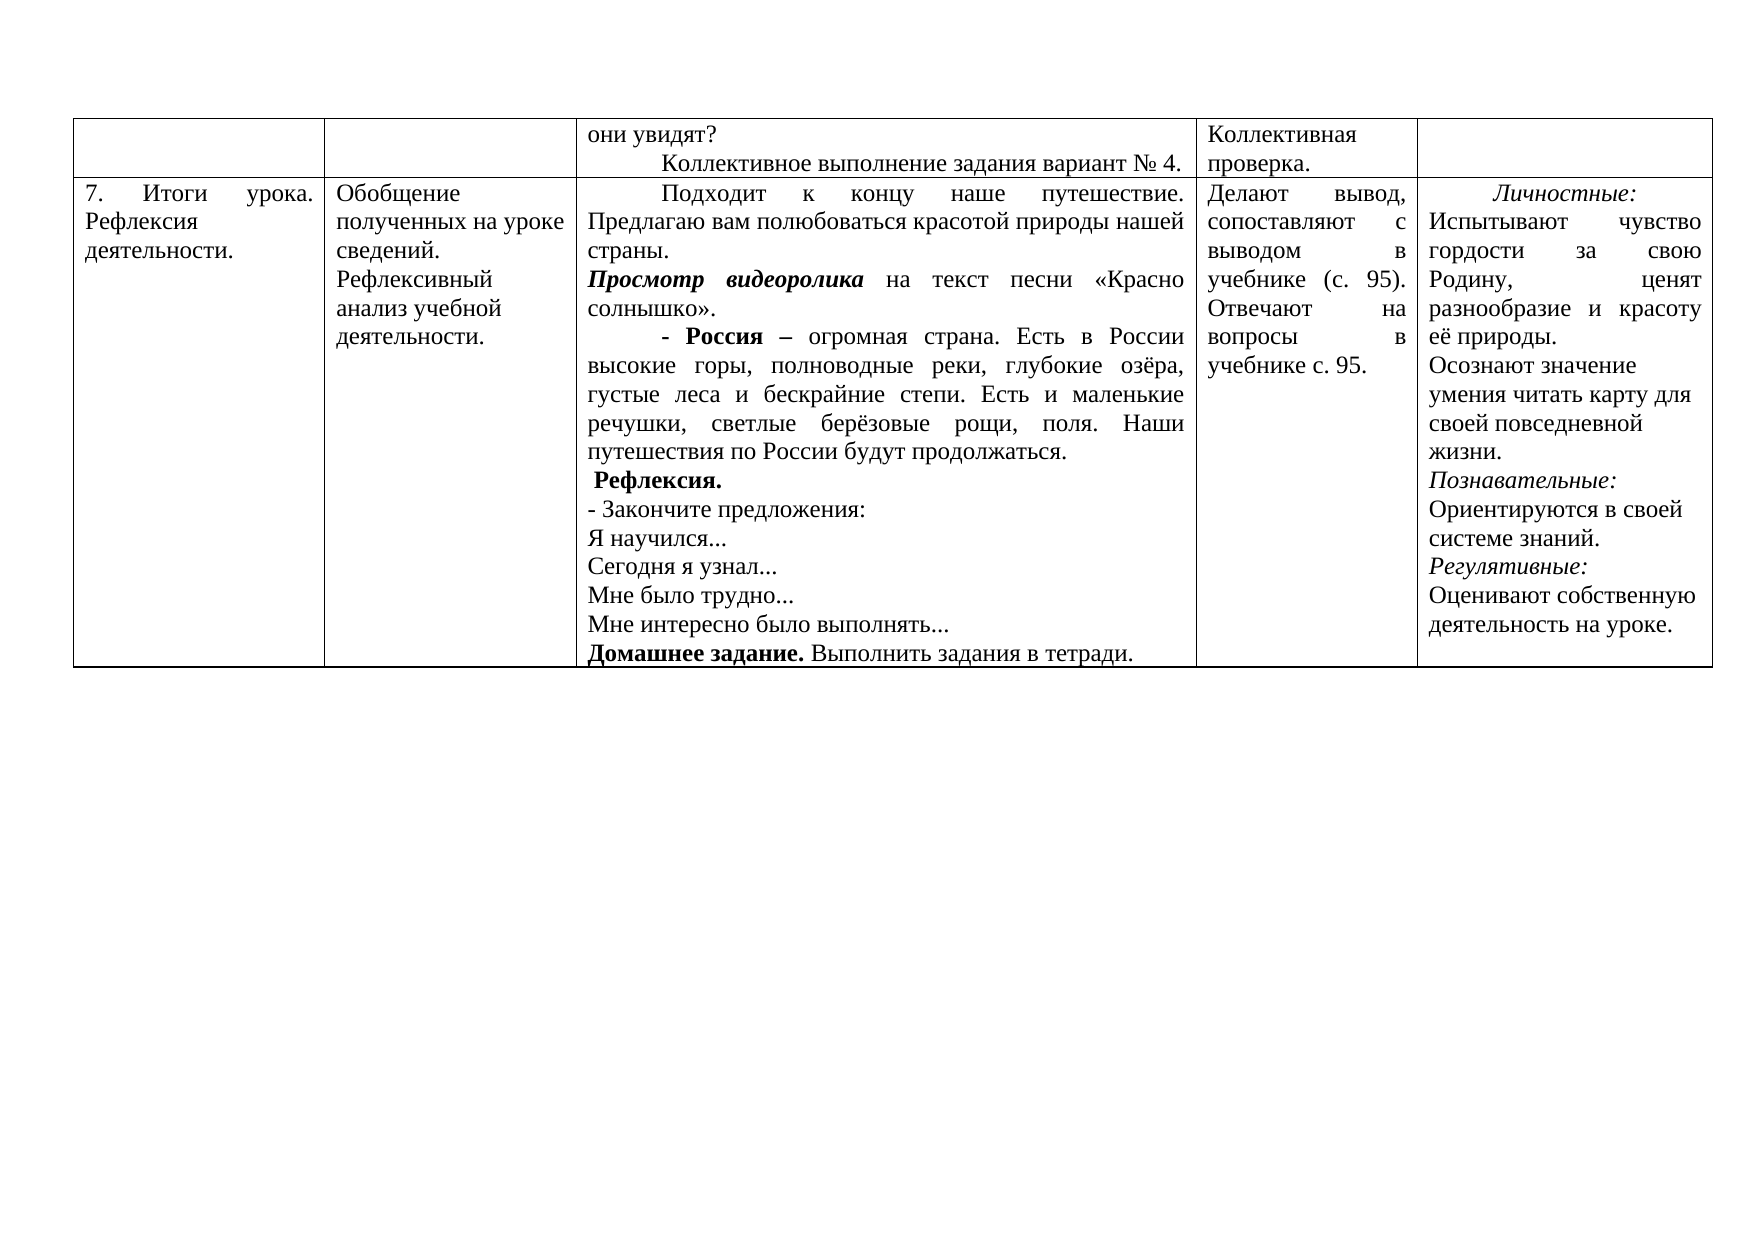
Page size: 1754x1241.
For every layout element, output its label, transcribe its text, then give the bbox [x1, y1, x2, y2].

table_cell Делают вывод, сопоставляют с выводом в учебнике (с. 95). Отвечают на вопросы в учебнике с. 95. [1197, 178, 1417, 666]
table_cell Подходит к концу наше путешествие. Предлагаю вам полюбоваться красотой природы нашей страны. Просмотр видеоролика на текст песни «Красно солнышко». - Россия – огромная страна. Есть в России высокие горы, полноводные реки, глубокие озёра, густые леса и бескрайние степи. Есть и маленькие речушки, светлые берёзовые рощи, поля. Наши путешествия по России будут продолжаться. Рефлексия. - Закончите предложения: Я научился... Сегодня я узнал... Мне было трудно... Мне интересно было выполнять... Домашнее задание. Выполнить задания в тетради. [577, 178, 1196, 666]
table_cell Обобщение полученных на уроке сведений. Рефлексивный анализ учебной деятельности. [325, 178, 576, 666]
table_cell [74, 119, 324, 177]
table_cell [577, 119, 1196, 177]
table_cell Личностные: Испытывают чувство гордости за свою Родину, ценят разнообразие и красоту её природы. Осознают значение умения читать карту для своей повседневной жизни. Познавательные: Ориентируются в своей системе знаний. Регулятивные: Оценивают собственную деятельность на уроке. [1418, 178, 1712, 666]
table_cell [1418, 119, 1712, 177]
table_cell 7. Итоги урока. Рефлексия деятельности. [74, 178, 324, 666]
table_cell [1197, 119, 1417, 177]
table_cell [325, 119, 576, 177]
